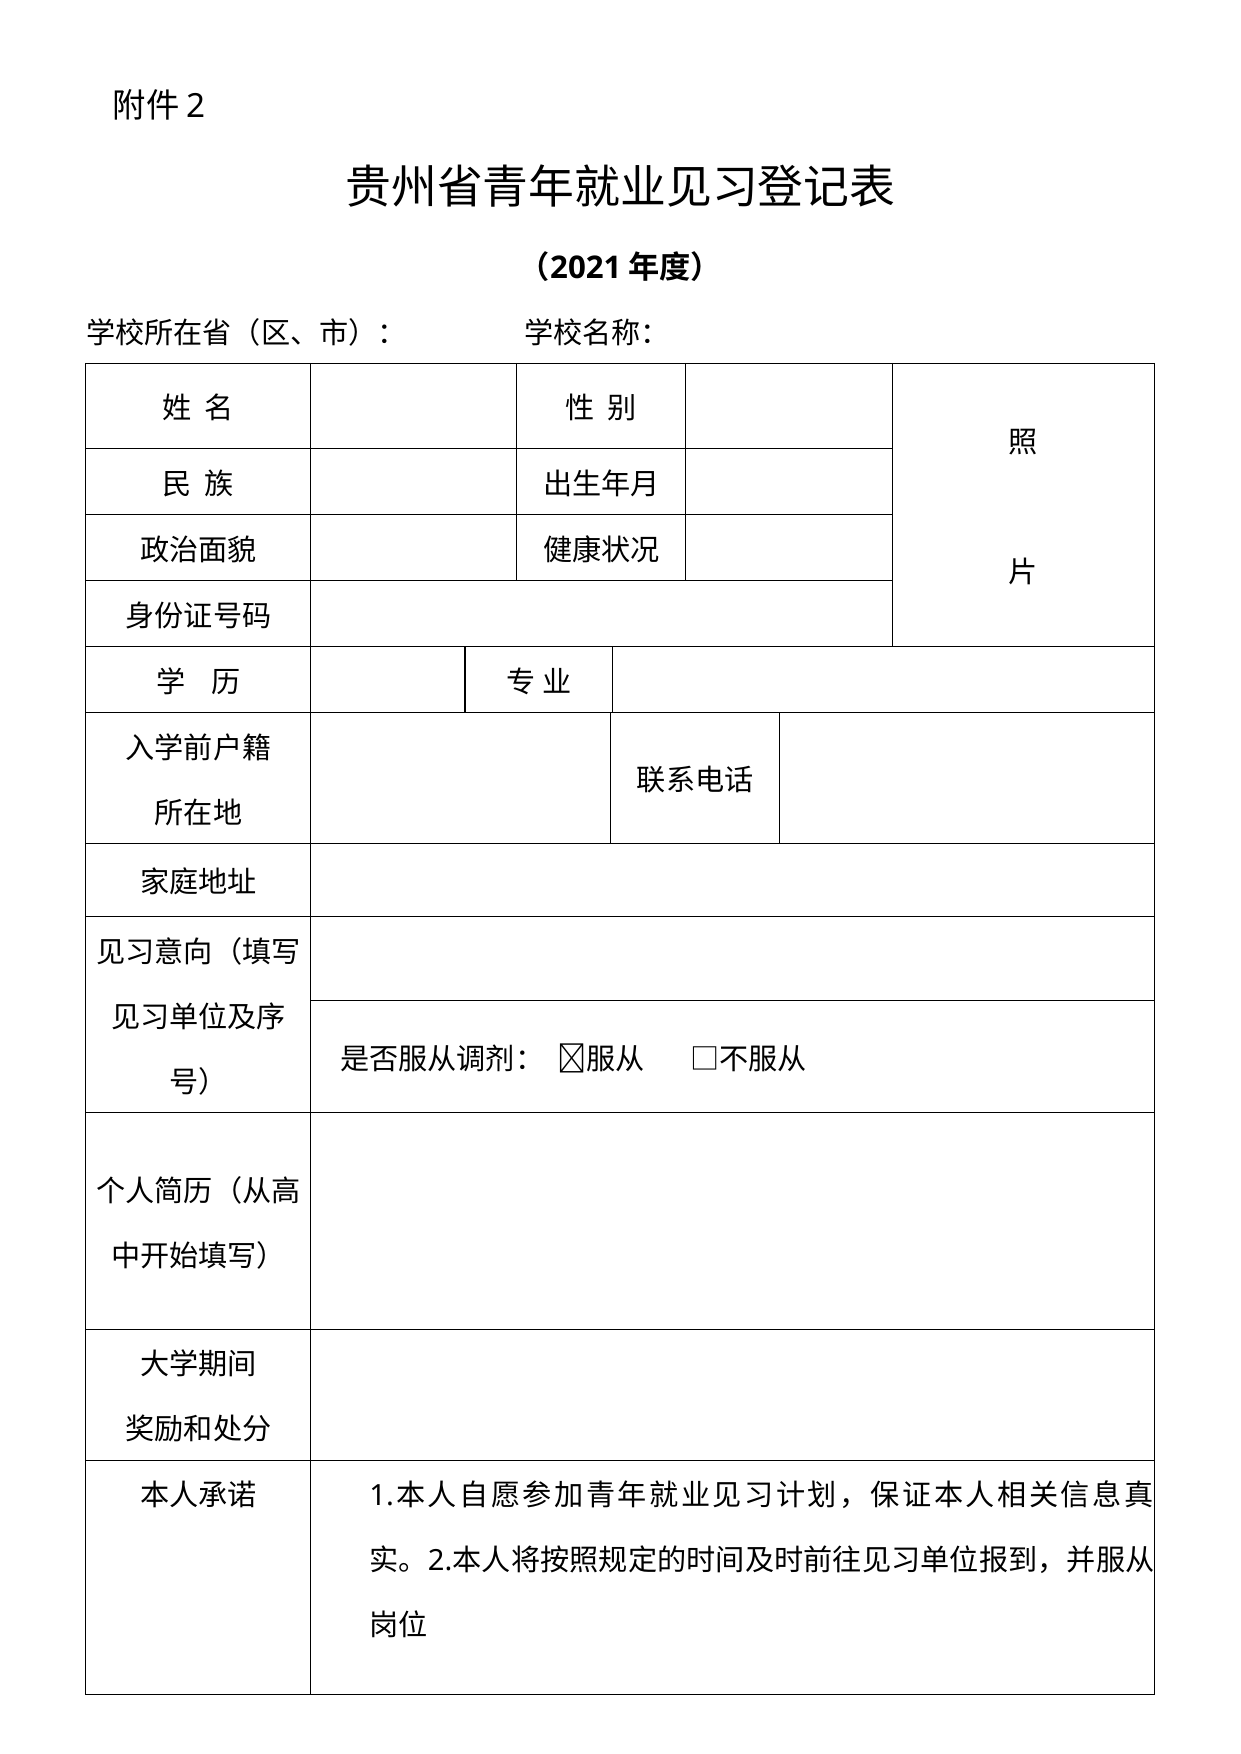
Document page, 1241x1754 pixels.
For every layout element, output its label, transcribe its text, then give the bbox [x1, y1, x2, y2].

table_cell 政治面貌 [86, 515, 310, 580]
table_cell [311, 917, 1154, 1000]
table_cell 专 业 [466, 647, 612, 712]
table_cell 家庭地址 [86, 844, 310, 916]
text 附件2 [112, 70, 1053, 135]
table_cell [311, 647, 464, 712]
table_cell 健康状况 [517, 515, 685, 580]
table_cell 性 别 [517, 364, 685, 448]
table_cell 身份证号码 [86, 581, 310, 646]
table_cell [780, 713, 1154, 843]
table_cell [311, 1461, 1154, 1694]
table_cell 入学前户籍 所在地 [86, 713, 310, 843]
table_cell 姓 名 [86, 364, 310, 448]
table_cell [311, 364, 516, 448]
table_cell [311, 713, 610, 843]
table_cell 是否服从调剂： 服从 □不服从 [311, 1001, 1154, 1112]
table_cell [686, 515, 892, 580]
table_cell 见习意向（填写 见习单位及序号） [86, 917, 310, 1112]
table_cell [686, 364, 892, 448]
table_cell 学 历 [86, 647, 310, 712]
table_cell [311, 449, 516, 514]
table_cell 照 片 [893, 364, 1154, 646]
table_cell [311, 1113, 1154, 1328]
table_cell [686, 449, 892, 514]
table_header 学校所在省（区、市）： 学校名称： [86, 298, 1154, 363]
table_cell [311, 581, 892, 646]
table_cell 民 族 [86, 449, 310, 514]
table_cell 个人简历（从高中开始填写） [86, 1113, 310, 1328]
table_cell 本人承诺 [86, 1461, 310, 1694]
text （2021年度） [187, 233, 1053, 298]
table_cell [311, 1330, 1154, 1459]
table_cell 大学期间 奖励和处分 [86, 1330, 310, 1459]
text 贵州省青年就业见习登记表 [187, 135, 1053, 233]
table_cell 出生年月 [517, 449, 685, 514]
table_cell [311, 515, 516, 580]
table_cell [613, 647, 1154, 712]
table_cell [311, 844, 1154, 916]
table_cell 联系电话 [611, 713, 779, 843]
